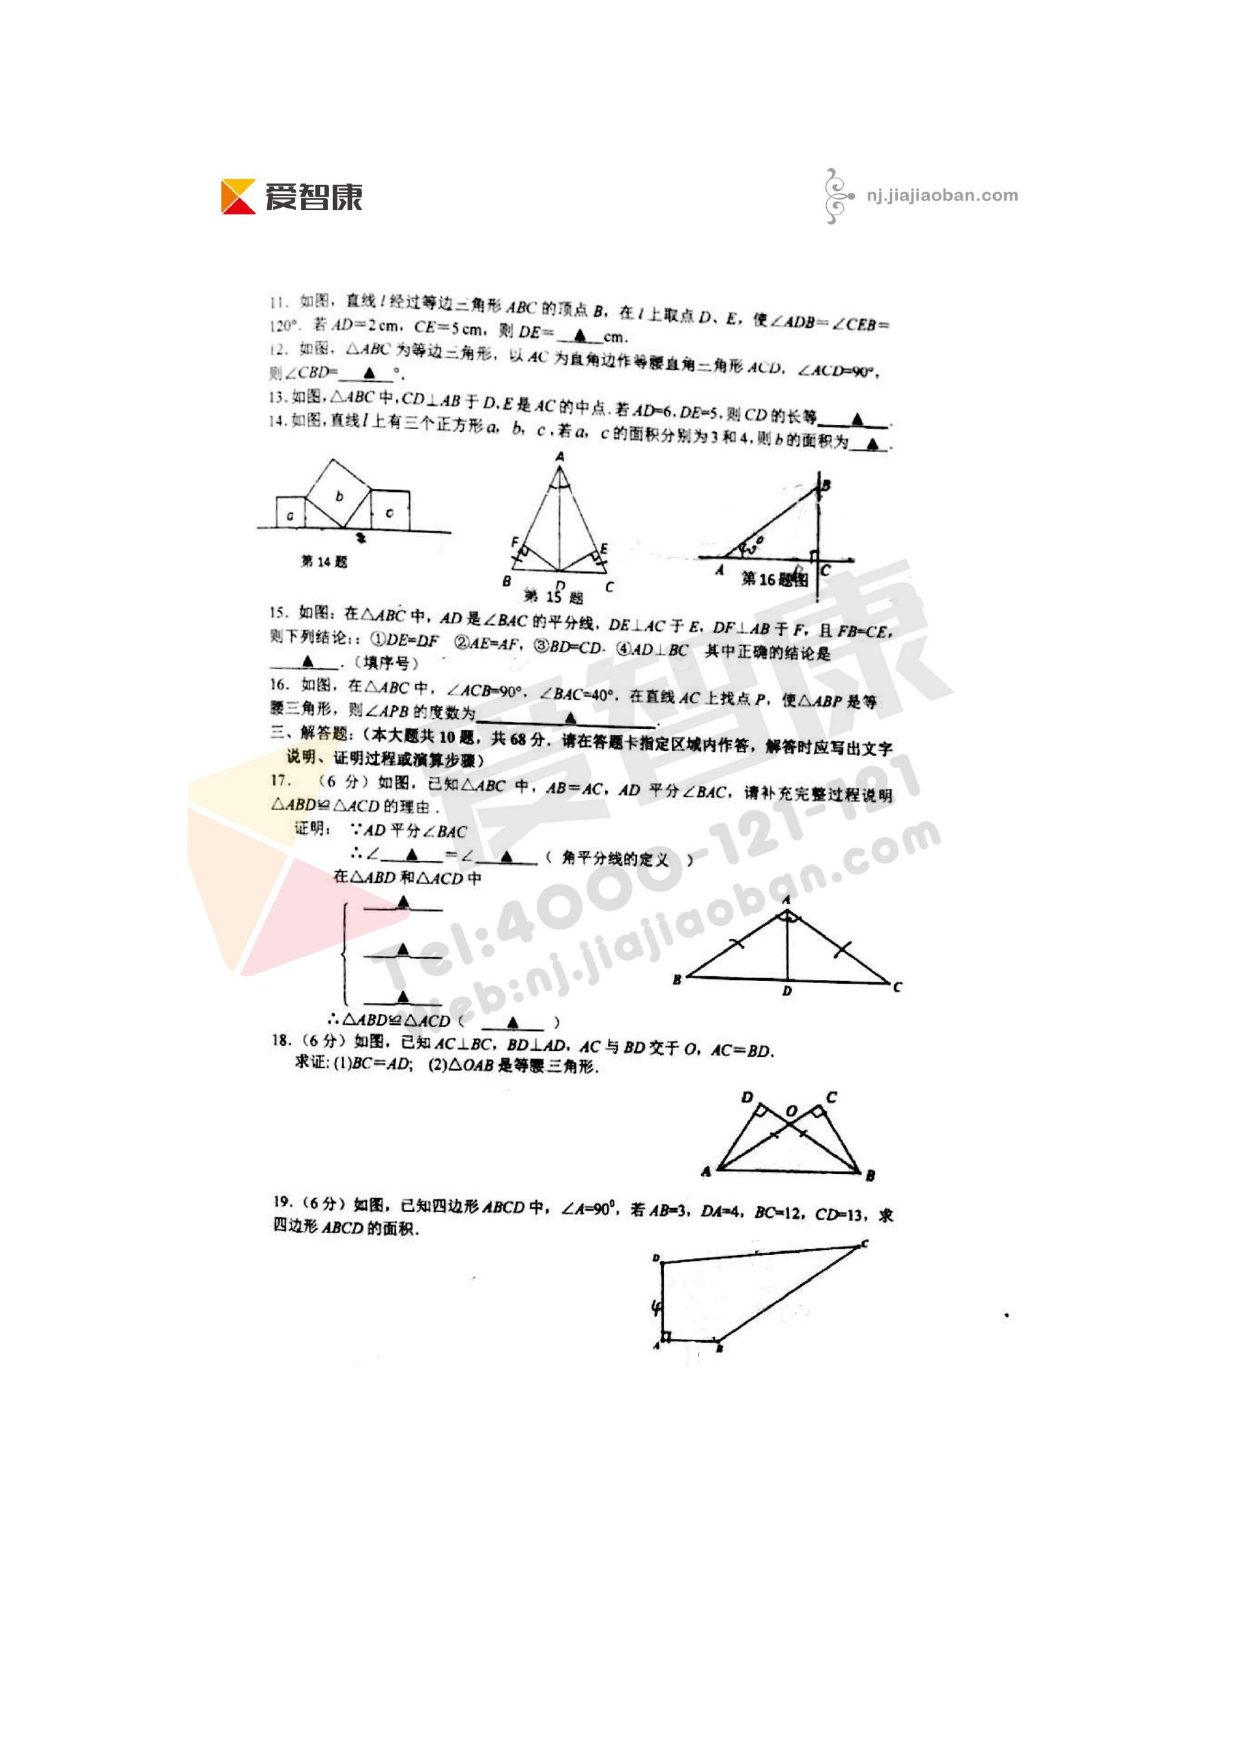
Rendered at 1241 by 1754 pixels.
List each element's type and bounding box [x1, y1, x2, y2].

picture [187, 162, 1051, 1367]
